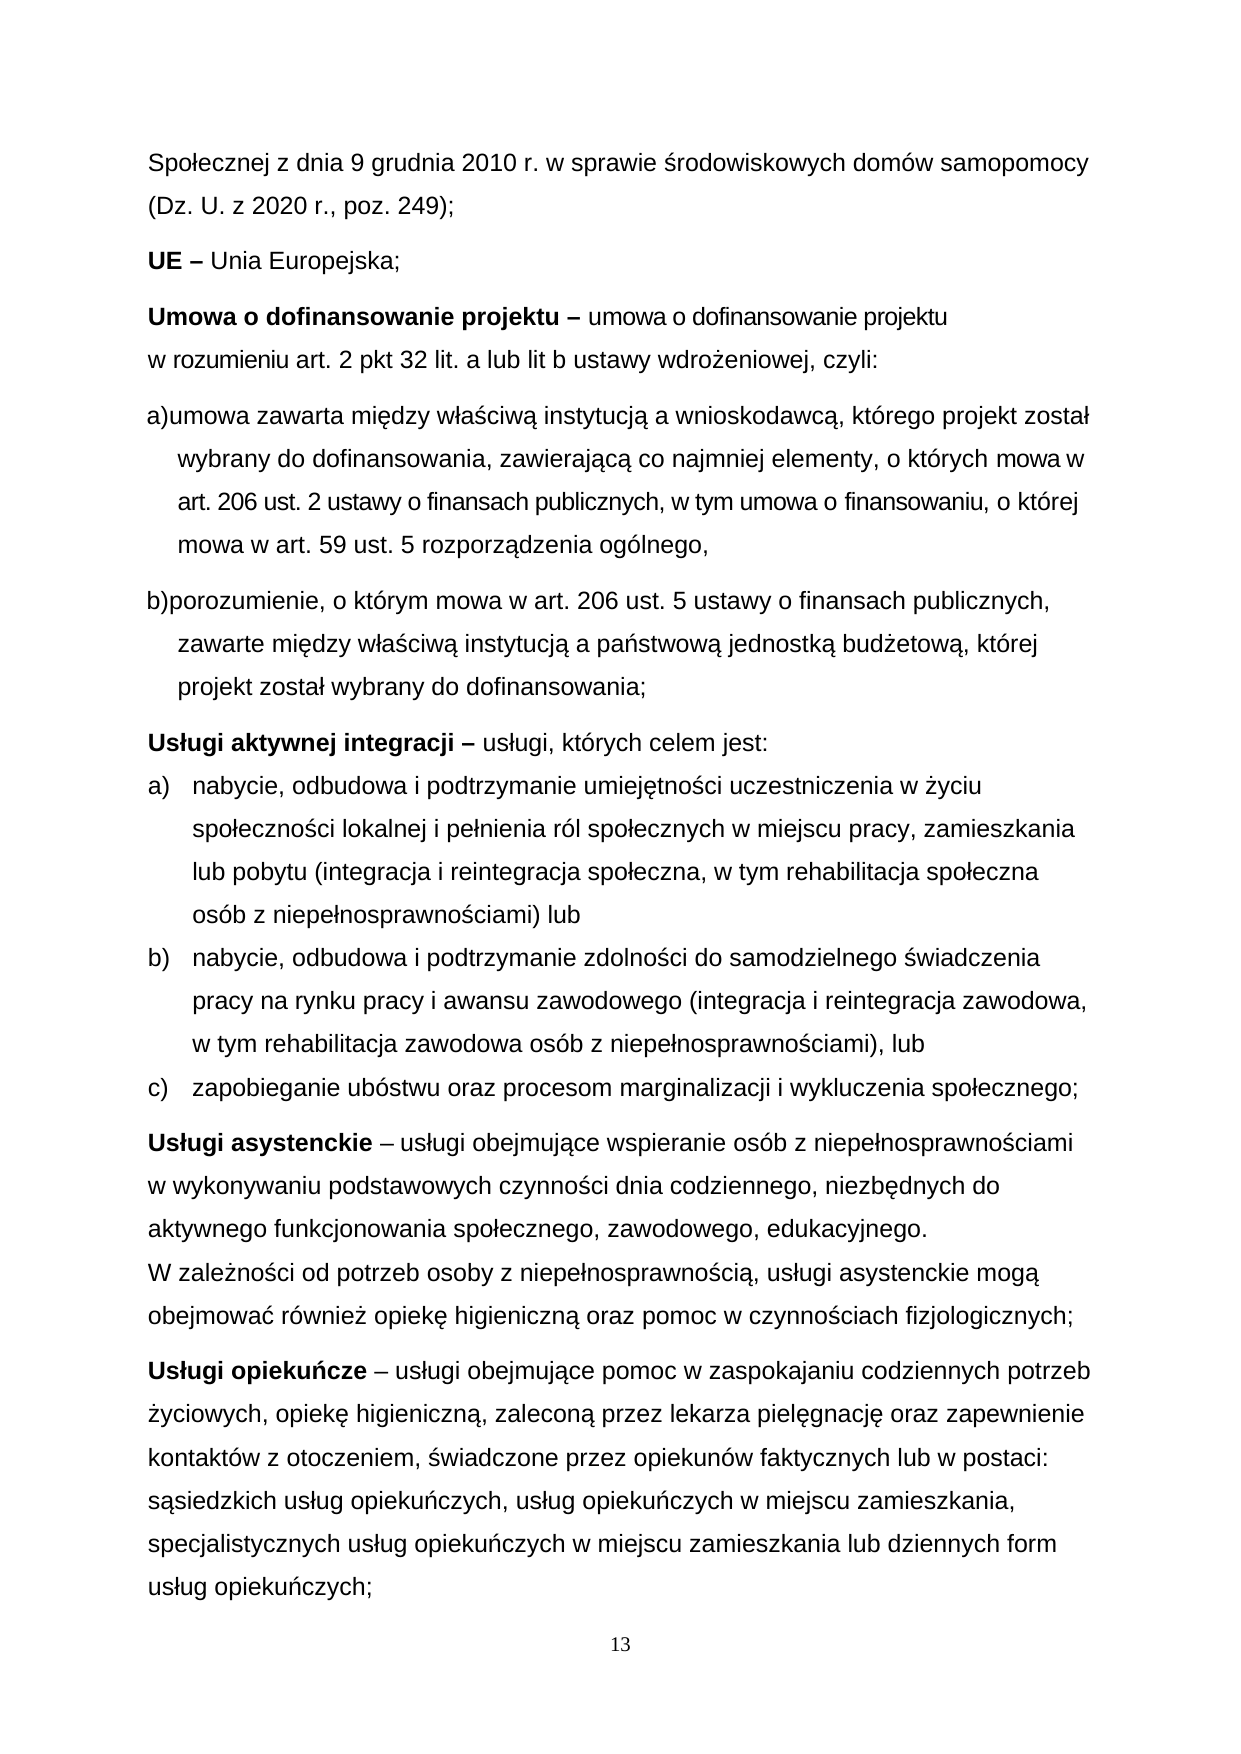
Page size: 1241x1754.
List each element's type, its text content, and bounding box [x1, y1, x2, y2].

list zapobieganie ubóstwu oraz procesom marginalizacji i wykluczenia społecznego; [148, 1073, 1093, 1101]
list nabycie, odbudowa i podtrzymanie zdolności do samodzielnego świadczenia pracy na rynku pracy i awansu zawodowego (integracja i reintegracja zawodowa, w tym rehabilitacja zawodowa osób z niepełnosprawnościami), lub [148, 943, 1093, 1058]
text Umowa o dofinansowanie projektu – umowa o dofinansowanie projektu w rozumieniu art. 2 pkt 32 lit. a lub lit b ustawy wdrożeniowej, czyli: [148, 302, 1093, 374]
text W zależności od potrzeb osoby z niepełnosprawnością, usługi asystenckie mogą obejmować również opiekę higieniczną oraz pomoc w czynnościach fizjologicznych; [148, 1258, 1093, 1329]
list nabycie, odbudowa i podtrzymanie umiejętności uczestniczenia w życiu społeczności lokalnej i pełnienia ról społecznych w miejscu pracy, zamieszkania lub pobytu (integracja i reintegracja społeczna, w tym rehabilitacja społeczna osób z niepełnosprawnościami) lub [148, 771, 1093, 929]
text UE – Unia Europejska; [148, 246, 1093, 275]
list porozumienie, o którym mowa w art. 206 ust. 5 ustawy o finansach publicznych, zawarte między właściwą instytucją a państwową jednostką budżetową, której projekt został wybrany do dofinansowania; [146, 586, 1093, 701]
list umowa zawarta między właściwą instytucją a wnioskodawcą, którego projekt został wybrany do dofinansowania, zawierającą co najmniej elementy, o których mowa w art. 206 ust. 2 ustawy o finansach publicznych, w tym umowa o finansowaniu, o której mowa w art. 59 ust. 5 rozporządzenia ogólnego, [146, 401, 1093, 559]
text Usługi opiekuńcze – usługi obejmujące pomoc w zaspokajaniu codziennych potrzeb życiowych, opiekę higieniczną, zaleconą przez lekarza pielęgnację oraz zapewnienie kontaktów z otoczeniem, świadczone przez opiekunów faktycznych lub w postaci: sąsiedzkich usług opiekuńczych, usług opiekuńczych w miejscu zamieszkania, specjalistycznych usług opiekuńczych w miejscu zamieszkania lub dziennych form usług opiekuńczych; [148, 1356, 1093, 1601]
text Usługi aktywnej integracji – usługi, których celem jest: [148, 728, 1093, 756]
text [148, 148, 1093, 219]
text Usługi asystenckie – usługi obejmujące wspieranie osób z niepełnosprawnościami w wykonywaniu podstawowych czynności dnia codziennego, niezbędnych do aktywnego funkcjonowania społecznego, zawodowego, edukacyjnego. [148, 1128, 1093, 1243]
